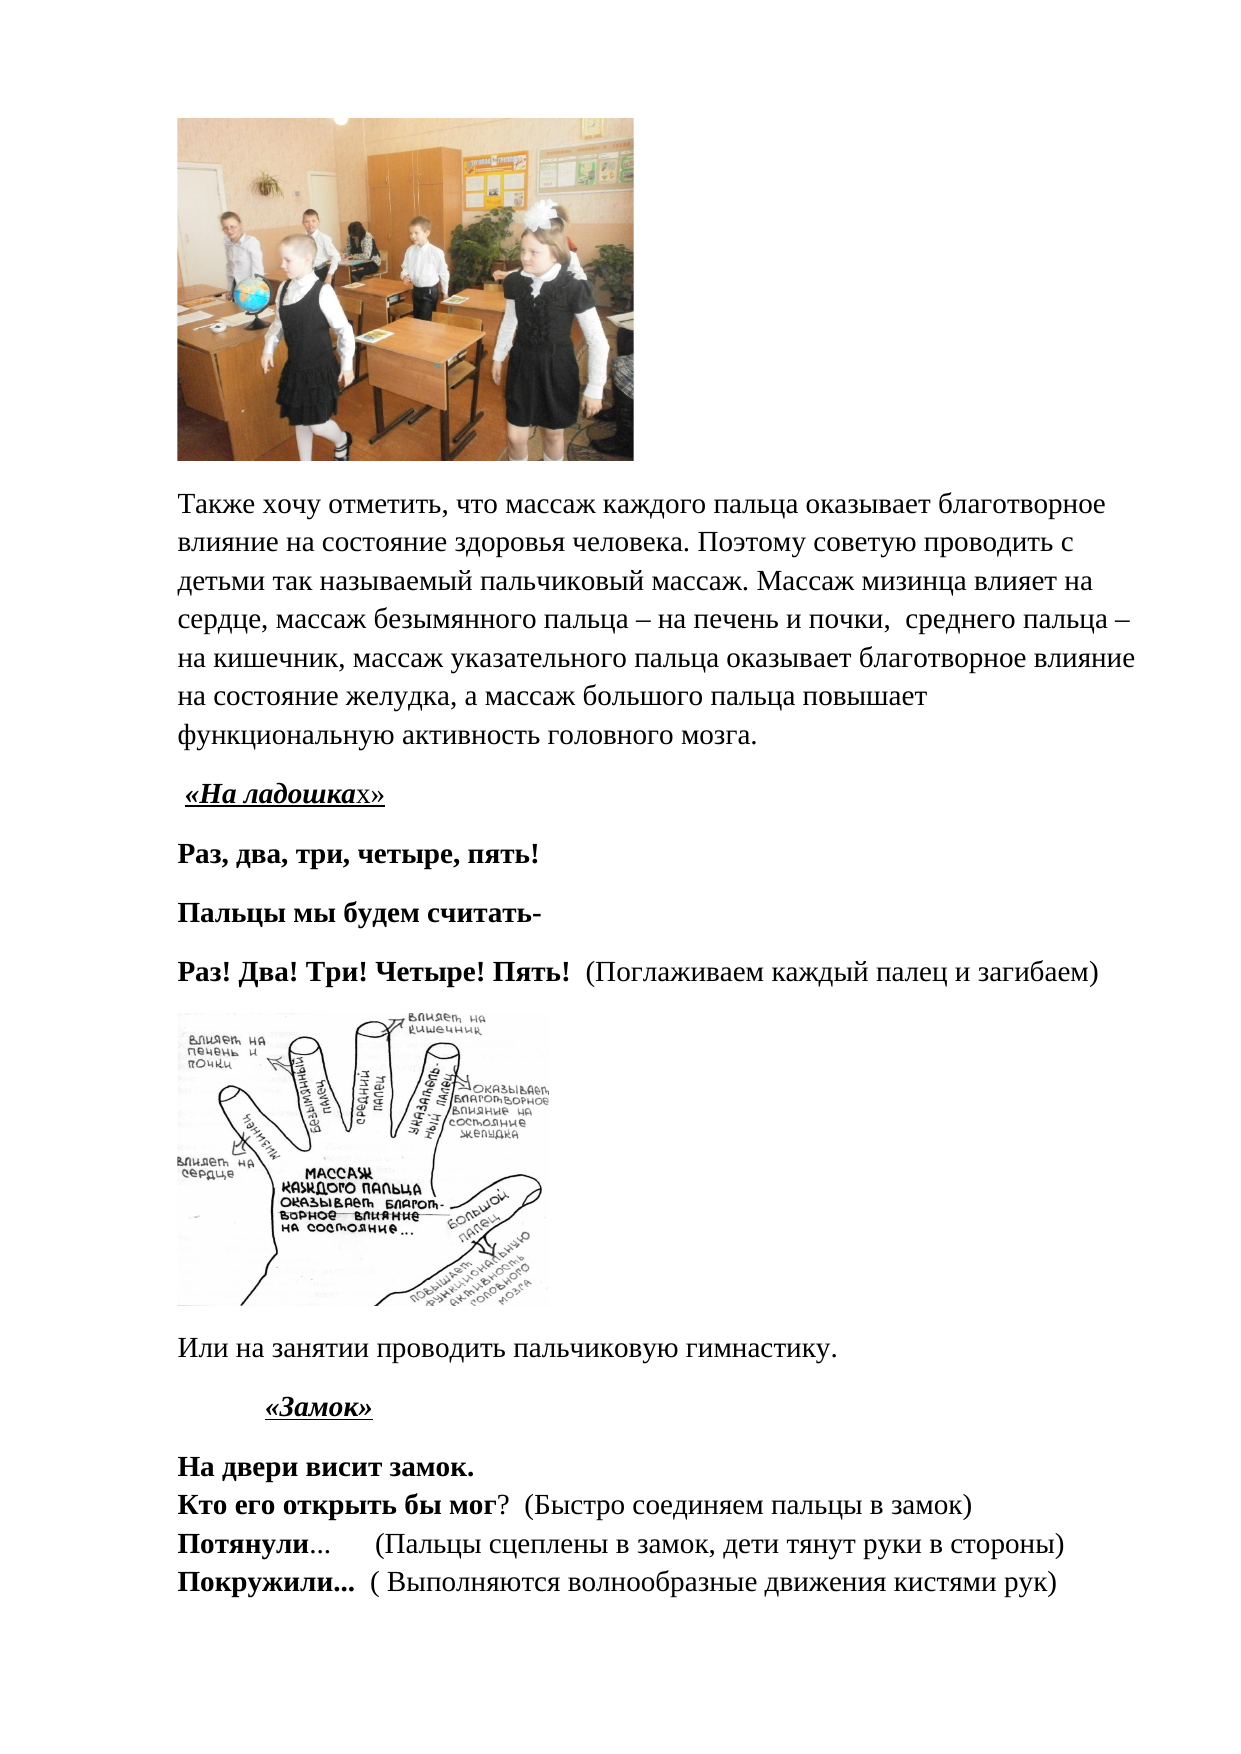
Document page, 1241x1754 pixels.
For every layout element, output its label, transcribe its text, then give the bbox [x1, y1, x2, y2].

text Раз, два, три, четыре, пять! [177, 836, 1152, 869]
text «Замок» [177, 1389, 1152, 1423]
text Также хочу отметить, что массаж каждого пальца оказывает благотворное влияние на состояние здоровья человека. Поэтому советую проводить с детьми так называемый пальчиковый массаж. Массаж мизинца влияет на сердце, массаж безымянного пальца – на печень и почки, среднего пальца – на кишечник, массаж указательного пальца оказывает благотворное влияние на состояние желудка, а массаж большого пальца повышает функциональную активность головного мозга. [177, 486, 1152, 751]
text Или на занятии проводить пальчиковую гимнастику. [177, 1330, 1152, 1364]
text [177, 1449, 1152, 1598]
text «На ладошках» [177, 776, 1152, 810]
text Пальцы мы будем считать- [177, 895, 1152, 929]
text Раз! Два! Три! Четыре! Пять! (Поглаживаем каждый палец и загибаем) [177, 954, 1152, 988]
picture [177, 1013, 549, 1306]
picture [177, 118, 634, 461]
